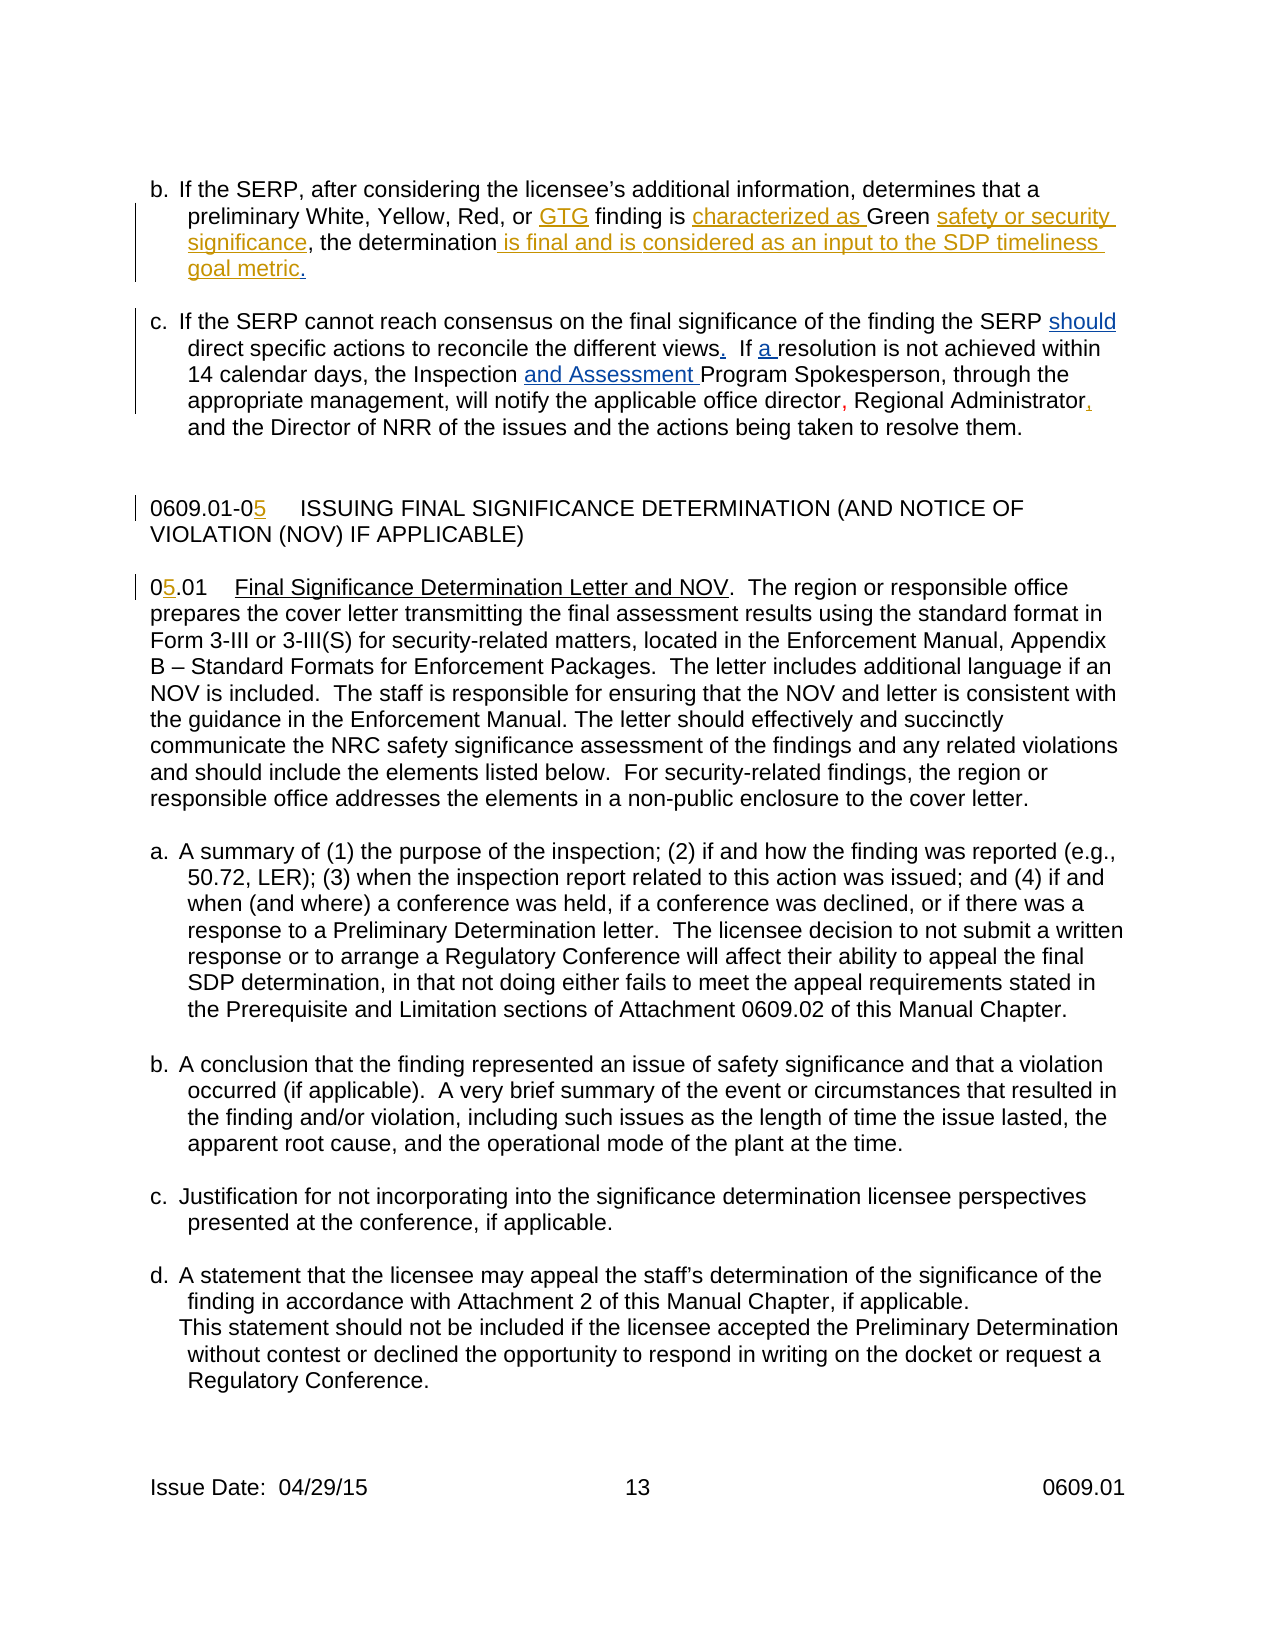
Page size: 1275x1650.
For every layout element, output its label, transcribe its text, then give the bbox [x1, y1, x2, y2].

text 0609.01-0 ISSUING FINAL SIGNIFICANCE DETERMINATION (AND NOTICE OF VIOLATION (NOV) IF APPLICABLE) [150, 495, 1125, 548]
text c. Justification for not incorporating into the significance determination licensee perspectives presented at the conference, if applicable. [150, 1183, 1125, 1235]
text d. A statement that the licensee may appeal the staff’s determination of the significance of the finding in accordance with Attachment 2 of this Manual Chapter, if applicable. [150, 1262, 1125, 1314]
text 0.01 Final Significance Determination Letter and NOV. The region or responsible office prepares the cover letter transmitting the final assessment results using the standard format in Form 3-III or 3-III(S) for security-related matters, located in the Enforcement Manual, Appendix B – Standard Formats for Enforcement Packages. The letter includes additional language if an NOV is included. The staff is responsible for ensuring that the NOV and letter is consistent with the guidance in the Enforcement Manual. The letter should effectively and succinctly communicate the NRC safety significance assessment of the findings and any related violations and should include the elements listed below. For security-related findings, the region or responsible office addresses the elements in a non-public enclosure to the cover letter. [150, 574, 1125, 811]
text c. If the SERP cannot reach consensus on the final significance of the finding the SERP direct specific actions to reconcile the different views If resolution is not achieved within 14 calendar days, the Inspection Program Spokesperson, through the appropriate management, will notify the applicable office director, Regional Administrator and the Director of NRR of the issues and the actions being taken to resolve them. [150, 308, 1125, 440]
list A conclusion that the finding represented an issue of safety significance and that a violation occurred (if applicable). A very brief summary of the event or circumstances that resulted in the finding and/or violation, including such issues as the length of time the issue lasted, the apparent root cause, and the operational mode of the plant at the time. [150, 1051, 1125, 1156]
text This statement should not be included if the licensee accepted the Preliminary Determination without contest or declined the opportunity to respond in writing on the docket or request a Regulatory Conference. [150, 1314, 1125, 1393]
text a. A summary of (1) the purpose of the inspection; (2) if and how the finding was reported (e.g., 50.72, LER); (3) when the inspection report related to this action was issued; and (4) if and when (and where) a conference was held, if a conference was declined, or if there was a response to a Preliminary Determination letter. The licensee decision to not submit a written response or to arrange a Regulatory Conference will affect their ability to appeal the final SDP determination, in that not doing either fails to meet the appeal requirements stated in the Prerequisite and Limitation sections of Attachment 0609.02 of this Manual Chapter. [150, 838, 1125, 1022]
text b. If the SERP, after considering the licensee’s additional information, determines that a preliminary White, Yellow, Red, or finding is Green , the determination [150, 176, 1125, 282]
